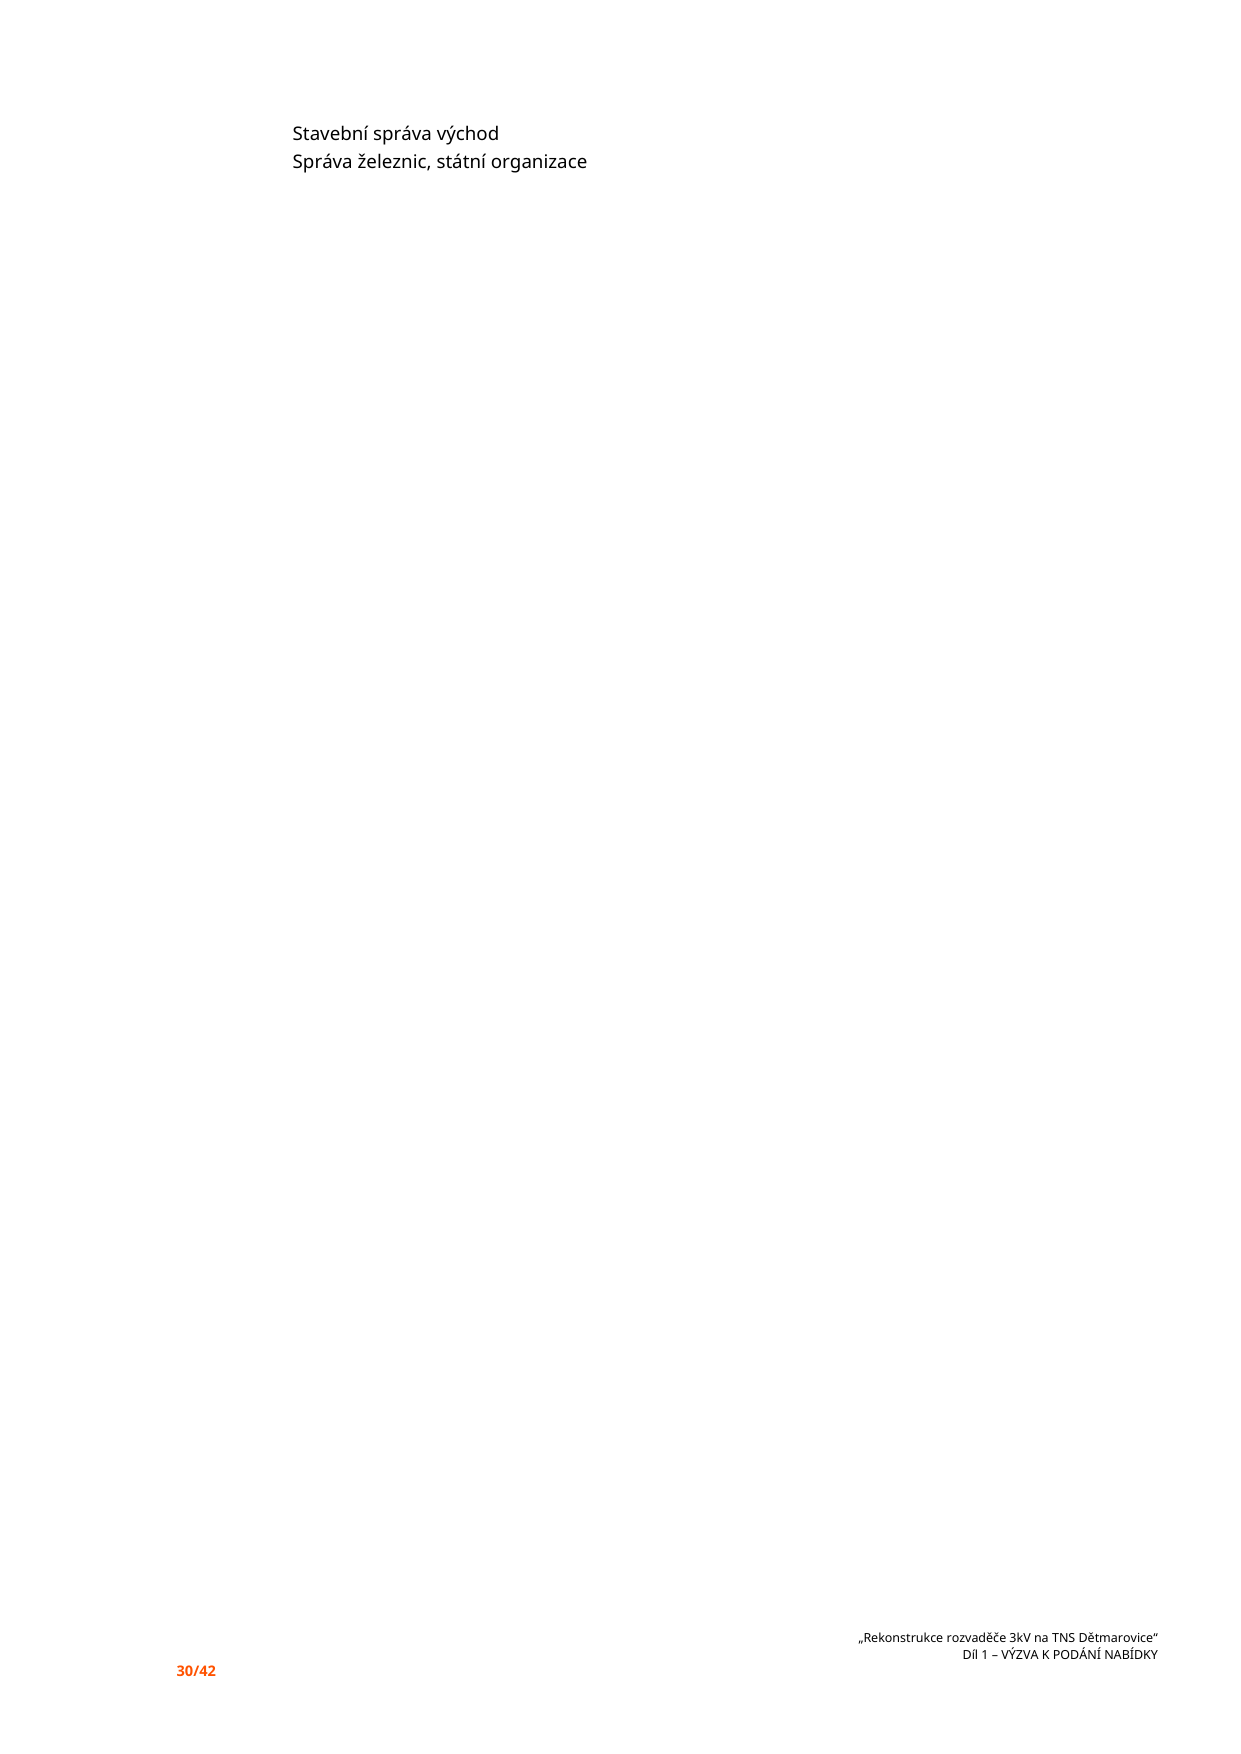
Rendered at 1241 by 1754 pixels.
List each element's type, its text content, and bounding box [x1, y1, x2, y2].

text Stavební správa východ [292, 121, 1122, 146]
text Správa železnic, státní organizace [292, 149, 1122, 174]
